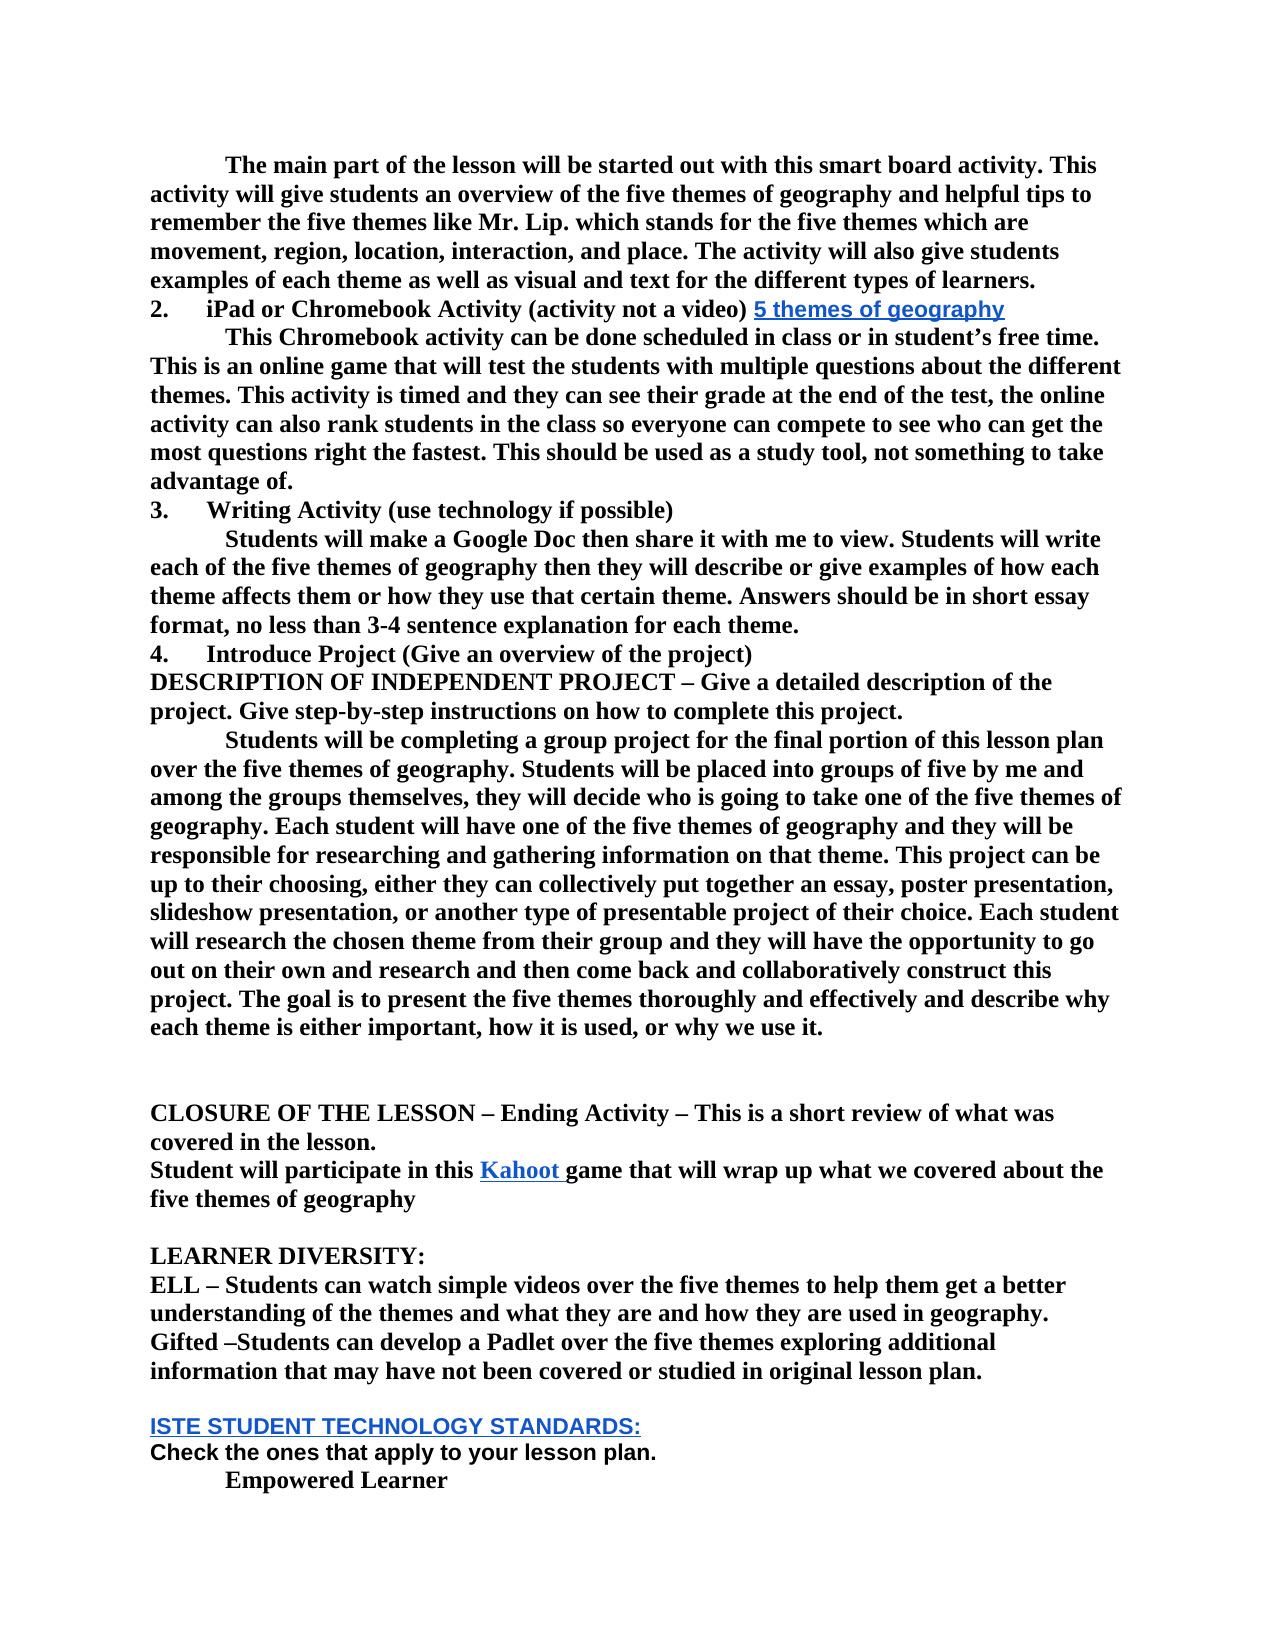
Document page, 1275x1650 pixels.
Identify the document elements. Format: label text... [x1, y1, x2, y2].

text 4. Introduce Project (Give an overview of the project) [150, 639, 1125, 667]
text 2. iPad or Chromebook Activity (activity not a video) 5 themes of geography [150, 294, 1125, 322]
text Students will be completing a group project for the final portion of this lesson plan over the five themes of geography. Students will be placed into groups of five by me and among the groups themselves, they will decide who is going to take one of the five themes of geography. Each student will have one of the five themes of geography and they will be responsible for researching and gathering information on that theme. This project can be up to their choosing, either they can collectively put together an essay, poster presentation, slideshow presentation, or another type of presentable project of their choice. Each student will research the chosen theme from their group and they will have the opportunity to go out on their own and research and then come back and collaboratively construct this project. The goal is to present the five themes thoroughly and effectively and describe why each theme is either important, how it is used, or why we use it. [150, 725, 1125, 1041]
text  Empowered Learner [150, 1466, 1125, 1494]
text 3. Writing Activity (use technology if possible) [150, 495, 1125, 524]
text DESCRIPTION OF INDEPENDENT PROJECT – Give a detailed description of the project. Give step-by-step instructions on how to complete this project. [150, 667, 1125, 725]
text CLOSURE OF THE LESSON – Ending Activity – This is a short review of what was covered in the lesson. [150, 1098, 1125, 1156]
text ISTE STUDENT TECHNOLOGY STANDARDS: [150, 1413, 1125, 1439]
text Student will participate in this Kahoot game that will wrap up what we covered about the five themes of geography [150, 1156, 1125, 1213]
text LEARNER DIVERSITY: [150, 1241, 1125, 1270]
text ELL – Students can watch simple videos over the five themes to help them get a better understanding of the themes and what they are and how they are used in geography. [150, 1270, 1125, 1327]
text Check the ones that apply to your lesson plan. [150, 1439, 1125, 1466]
text The main part of the lesson will be started out with this smart board activity. This activity will give students an overview of the five themes of geography and helpful tips to remember the five themes like Mr. Lip. which stands for the five themes which are movement, region, location, interaction, and place. The activity will also give students examples of each theme as well as visual and text for the different types of learners. [150, 150, 1125, 294]
text This Chromebook activity can be done scheduled in class or in student’s free time. This is an online game that will test the students with multiple questions about the different themes. This activity is timed and they can see their grade at the end of the test, the online activity can also rank students in the class so everyone can compete to see who can get the most questions right the fastest. This should be used as a study tool, not something to take advantage of. [150, 322, 1125, 495]
text Students will make a Google Doc then share it with me to view. Students will write each of the five themes of geography then they will describe or give examples of how each theme affects them or how they use that certain theme. Answers should be in short essay format, no less than 3-4 sentence explanation for each theme. [150, 524, 1125, 639]
text Gifted –Students can develop a Padlet over the five themes exploring additional information that may have not been covered or studied in original lesson plan. [150, 1327, 1125, 1385]
